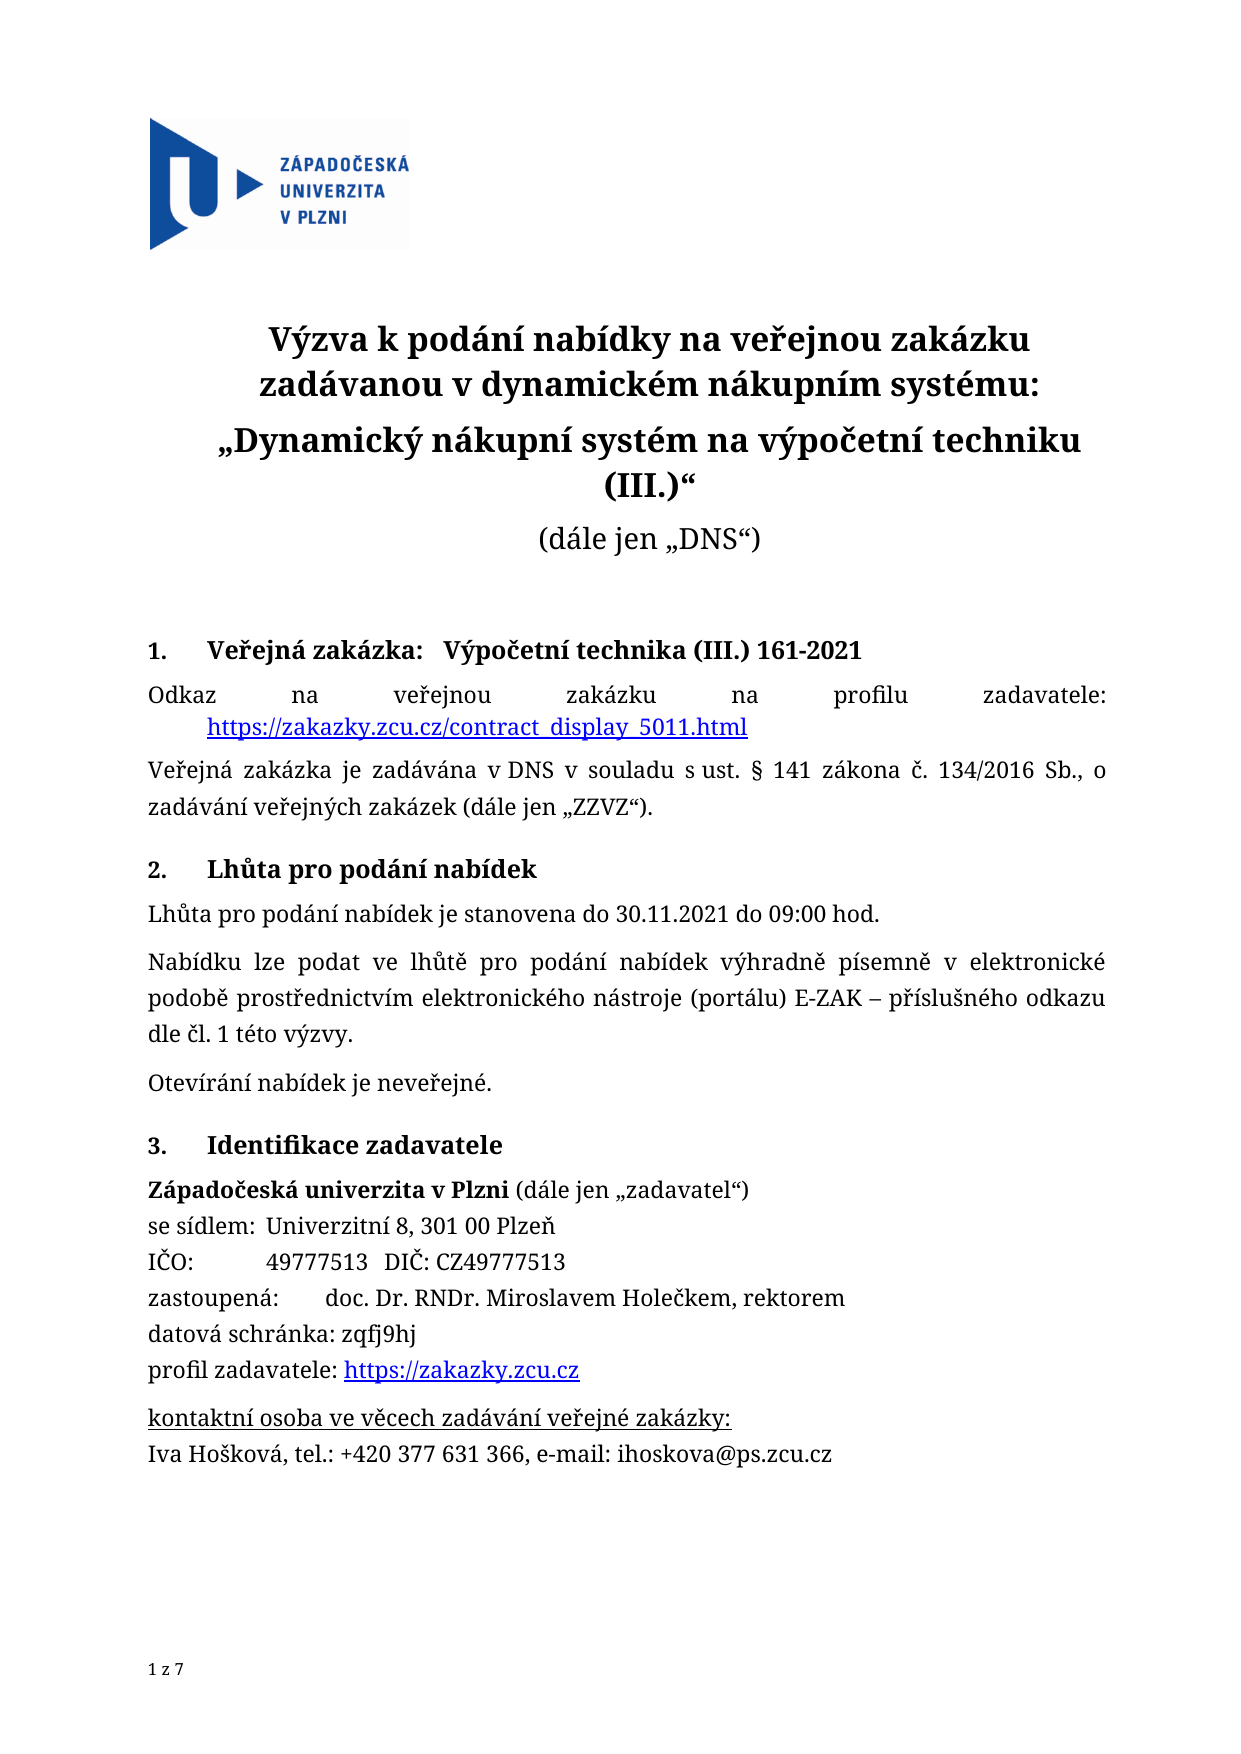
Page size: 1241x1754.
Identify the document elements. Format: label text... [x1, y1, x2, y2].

text Nabídku lze podat ve lhůtě pro podání nabídek výhradně písemně v elektronické podobě prostřednictvím elektronického nástroje (portálu) E-ZAK – příslušného odkazu dle čl. 1 této výzvy. [148, 946, 1107, 1049]
text Západočeská univerzita v Plzni (dále jen „zadavatel“) [148, 1174, 1107, 1205]
text Lhůta pro podání nabídek je stanovena do 30.11.2021 do 09:00 hod. [148, 898, 1107, 929]
picture [150, 118, 409, 250]
text se sídlem: Univerzitní 8, 301 00 Plzeň [148, 1210, 1107, 1241]
subtitle Veřejná zakázka: Výpočetní technika (III.) 161-2021 [148, 633, 1107, 667]
text „Dynamický nákupní systém na výpočetní techniku (III.)“ [192, 417, 1107, 508]
text (dále jen „DNS“) [192, 518, 1107, 558]
subtitle Identifikace zadavatele [148, 1128, 1107, 1162]
text zastoupená: doc. Dr. RNDr. Miroslavem Holečkem, rektorem [148, 1282, 1107, 1313]
text Odkaz na veřejnou zakázku na profilu zadavatele: https://zakazky.zcu.cz/contract_display_5011.html [148, 679, 1107, 742]
text Veřejná zakázka je zadávána v DNS v souladu s ust. § 141 zákona č. 134/2016 Sb., o zadávání veřejných zakázek (dále jen „ZZVZ“). [148, 754, 1107, 822]
subtitle Lhůta pro podání nabídek [148, 851, 1107, 885]
text kontaktní osoba ve věcech zadávání veřejné zakázky: [148, 1402, 1107, 1433]
text Otevírání nabídek je neveřejné. [148, 1067, 1107, 1098]
text Iva Hošková, tel.: +420 377 631 366, e-mail: ihoskova@ps.zcu.cz [148, 1438, 1107, 1469]
text datová schránka: zqfj9hj [148, 1318, 1107, 1349]
text Výzva k podání nabídky na veřejnou zakázku zadávanou v dynamickém nákupním systému: [192, 316, 1107, 406]
text IČO: 49777513 DIČ: CZ49777513 [148, 1246, 1107, 1277]
text profil zadavatele: https://zakazky.zcu.cz [148, 1354, 1107, 1385]
